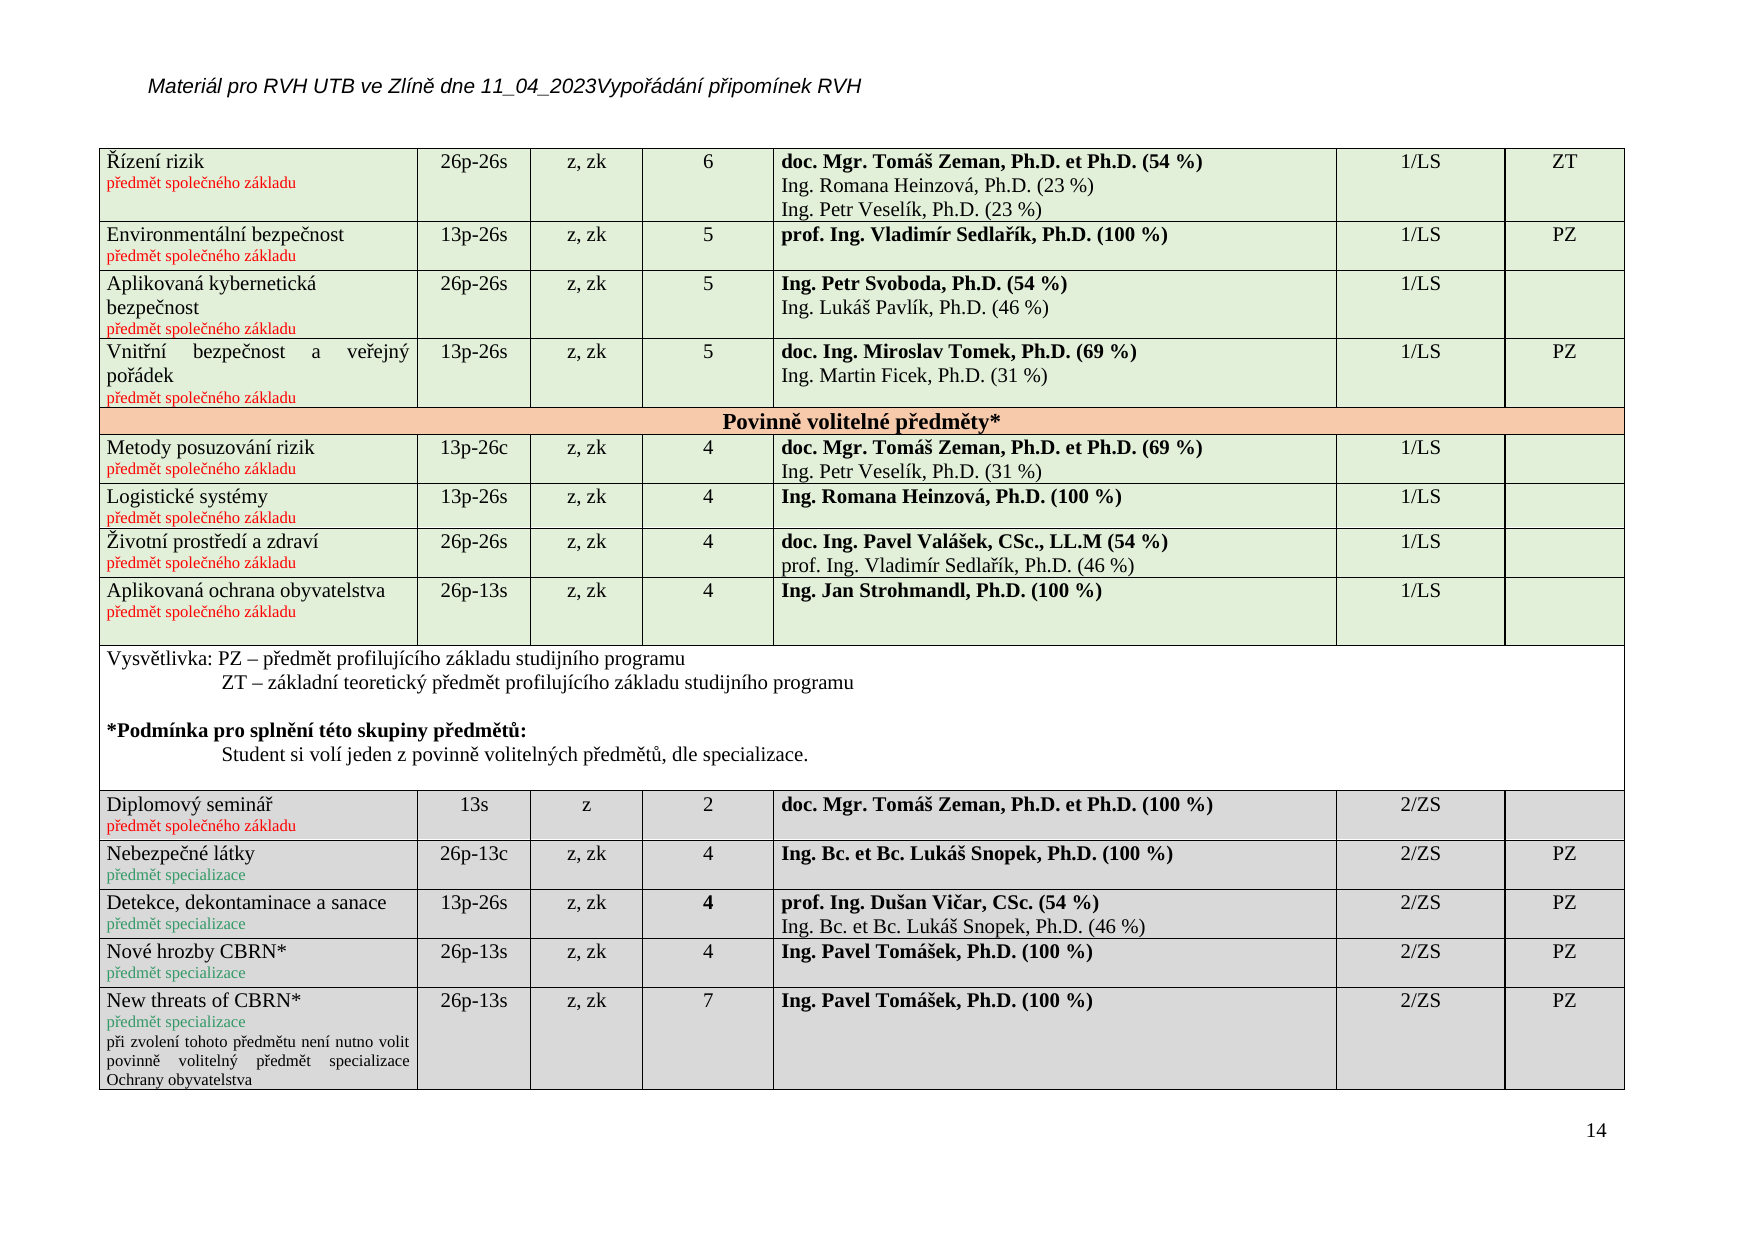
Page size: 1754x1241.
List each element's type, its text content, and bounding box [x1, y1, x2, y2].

table_cell Povinně volitelné předměty* [100, 408, 1624, 434]
table_cell 1/LS [1337, 271, 1504, 338]
table_cell 6 [643, 149, 773, 221]
table_cell [1506, 578, 1624, 645]
table_cell 1/LS [1337, 484, 1504, 527]
table_cell 26p-13s [418, 578, 530, 645]
table_cell z, zk [531, 484, 642, 527]
table_cell z, zk [531, 529, 642, 577]
table_cell 26p-26s [418, 529, 530, 577]
table_cell 13p-26s [418, 484, 530, 527]
table_cell 13p-26s [418, 222, 530, 270]
table_cell 1/LS [1337, 222, 1504, 270]
table_cell z, zk [531, 939, 642, 987]
table_cell [1506, 791, 1624, 839]
table_cell Ing. Bc. et Bc. Lukáš Snopek, Ph.D. (100 %) [774, 841, 1336, 889]
table_cell z [531, 791, 642, 839]
table_cell z, zk [531, 435, 642, 483]
table_cell 5 [643, 271, 773, 338]
table_cell New threats of CBRN* předmět specializace při zvolení tohoto předmětu není nutno volit povinně volitelný předmět specializace Ochrany obyvatelstva [100, 988, 417, 1089]
table_cell PZ [1506, 939, 1624, 987]
table_cell Environmentální bezpečnost předmět společného základu [100, 222, 417, 270]
table_cell 4 [643, 890, 773, 938]
table_cell 1/LS [1337, 578, 1504, 645]
table_cell Životní prostředí a zdraví předmět společného základu [100, 529, 417, 577]
table_cell 2/ZS [1337, 890, 1504, 938]
table_cell 7 [643, 988, 773, 1089]
table_cell z, zk [531, 890, 642, 938]
table_cell Diplomový seminář předmět společného základu [100, 791, 417, 839]
table_cell 2/ZS [1337, 988, 1504, 1089]
table_cell z, zk [531, 988, 642, 1089]
table_cell [1506, 484, 1624, 527]
table_cell 26p-13s [418, 988, 530, 1089]
table_cell Aplikovaná kybernetická bezpečnost předmět společného základu [100, 271, 417, 338]
table_cell prof. Ing. Vladimír Sedlařík, Ph.D. (100 %) [774, 222, 1336, 270]
table_cell Vnitřní bezpečnost a veřejný pořádek předmět společného základu [100, 339, 417, 407]
table_cell [1506, 435, 1624, 483]
table_cell doc. Ing. Miroslav Tomek, Ph.D. (69 %) Ing. Martin Ficek, Ph.D. (31 %) [774, 339, 1336, 407]
table_cell 5 [643, 339, 773, 407]
table_cell Metody posuzování rizik předmět společného základu [100, 435, 417, 483]
table_cell 4 [643, 435, 773, 483]
table_cell PZ [1506, 339, 1624, 407]
table_cell Řízení rizik předmět společného základu [100, 149, 417, 221]
table_cell Ing. Pavel Tomášek, Ph.D. (100 %) [774, 939, 1336, 987]
table_cell z, zk [531, 339, 642, 407]
table_cell 26p-13s [418, 939, 530, 987]
table_cell 2/ZS [1337, 841, 1504, 889]
table_cell 1/LS [1337, 339, 1504, 407]
table_cell 2/ZS [1337, 939, 1504, 987]
table_cell doc. Mgr. Tomáš Zeman, Ph.D. et Ph.D. (69 %) Ing. Petr Veselík, Ph.D. (31 %) [774, 435, 1336, 483]
table_cell PZ [1506, 988, 1624, 1089]
table_cell doc. Mgr. Tomáš Zeman, Ph.D. et Ph.D. (54 %) Ing. Romana Heinzová, Ph.D. (23 %) Ing. Petr Veselík, Ph.D. (23 %) [774, 149, 1336, 221]
table_cell 4 [643, 529, 773, 577]
table_cell z, zk [531, 578, 642, 645]
table_cell 26p-26s [418, 271, 530, 338]
table_cell 2 [643, 791, 773, 839]
table_cell 4 [643, 578, 773, 645]
table_cell z, zk [531, 841, 642, 889]
table_cell 13p-26c [418, 435, 530, 483]
table_cell 4 [643, 939, 773, 987]
table_cell doc. Mgr. Tomáš Zeman, Ph.D. et Ph.D. (100 %) [774, 791, 1336, 839]
table_cell 1/LS [1337, 149, 1504, 221]
table_cell 2/ZS [1337, 791, 1504, 839]
table_cell PZ [1506, 222, 1624, 270]
table_cell Detekce, dekontaminace a sanace předmět specializace [100, 890, 417, 938]
table_cell 13p-26s [418, 339, 530, 407]
table_cell 26p-13c [418, 841, 530, 889]
table_cell Ing. Pavel Tomášek, Ph.D. (100 %) [774, 988, 1336, 1089]
table_cell z, zk [531, 271, 642, 338]
table_cell z, zk [531, 222, 642, 270]
table_cell 26p-26s [418, 149, 530, 221]
table_cell 1/LS [1337, 435, 1504, 483]
table_cell 13s [418, 791, 530, 839]
table_cell Ing. Romana Heinzová, Ph.D. (100 %) [774, 484, 1336, 527]
table_cell [1506, 529, 1624, 577]
table_cell z, zk [531, 149, 642, 221]
table_cell 1/LS [1337, 529, 1504, 577]
table_cell doc. Ing. Pavel Valášek, CSc., LL.M (54 %) prof. Ing. Vladimír Sedlařík, Ph.D. (46 %) [774, 529, 1336, 577]
table_cell Vysvětlivka: PZ – předmět profilujícího základu studijního programu ZT – základní teoretický předmět profilujícího základu studijního programu *Podmínka pro splnění této skupiny předmětů: Student si volí jeden z povinně volitelných předmětů, dle specializace. [100, 646, 1624, 790]
table_cell 4 [643, 484, 773, 527]
table_cell Ing. Petr Svoboda, Ph.D. (54 %) Ing. Lukáš Pavlík, Ph.D. (46 %) [774, 271, 1336, 338]
table_cell 4 [643, 841, 773, 889]
table_cell 13p-26s [418, 890, 530, 938]
table_cell PZ [1506, 890, 1624, 938]
table_cell [1506, 271, 1624, 338]
table_cell Nebezpečné látky předmět specializace [100, 841, 417, 889]
table_cell Aplikovaná ochrana obyvatelstva předmět společného základu [100, 578, 417, 645]
table_cell prof. Ing. Dušan Vičar, CSc. (54 %) Ing. Bc. et Bc. Lukáš Snopek, Ph.D. (46 %) [774, 890, 1336, 938]
table_cell Logistické systémy předmět společného základu [100, 484, 417, 527]
table_cell Nové hrozby CBRN* předmět specializace [100, 939, 417, 987]
table_cell ZT [1506, 149, 1624, 221]
table_cell Ing. Jan Strohmandl, Ph.D. (100 %) [774, 578, 1336, 645]
table_cell PZ [1506, 841, 1624, 889]
table_cell 5 [643, 222, 773, 270]
